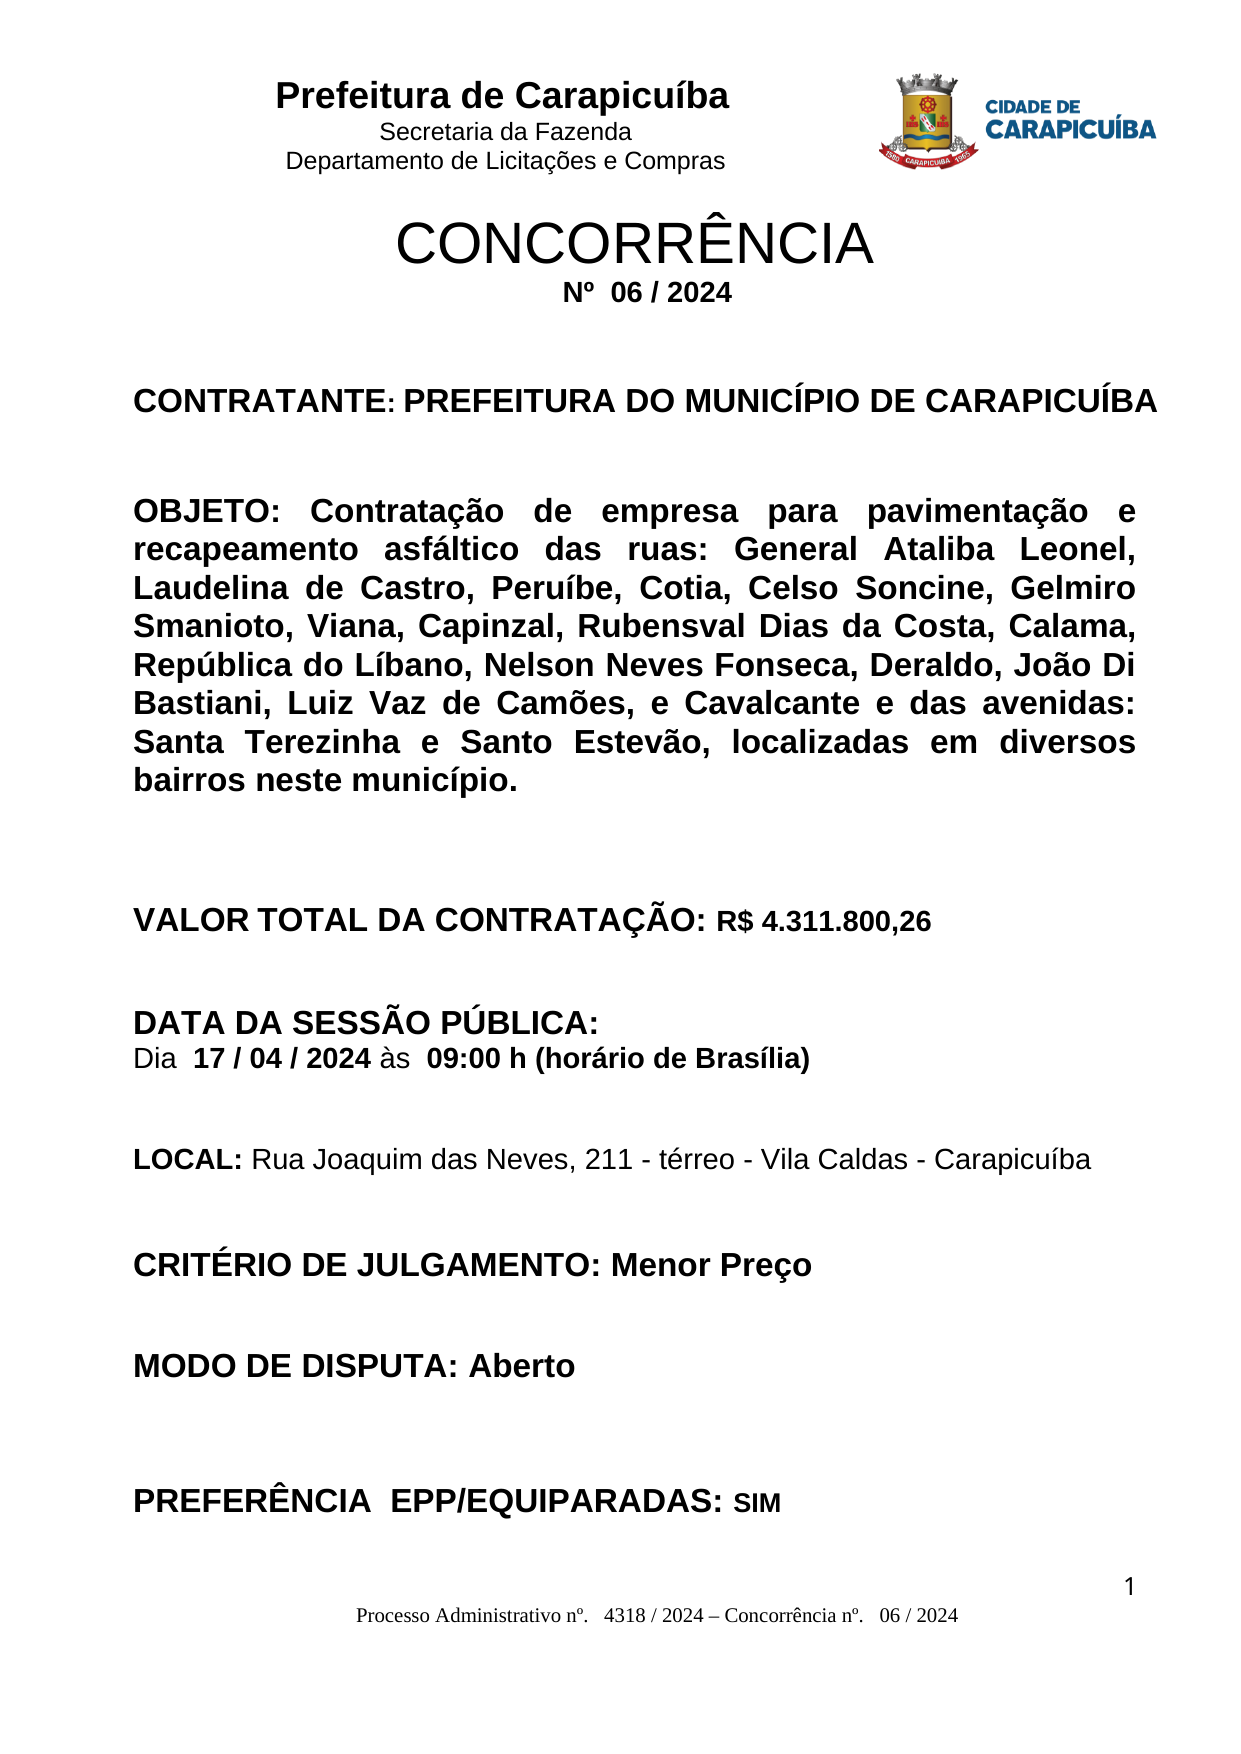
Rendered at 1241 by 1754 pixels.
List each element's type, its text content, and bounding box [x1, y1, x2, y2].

text PREFERÊNCIA EPP/EQUIPARADAS: SIM [133, 1481, 1137, 1519]
text VALOR TOTAL DA CONTRATAÇÃO: R$ 4.311.800,26 [133, 900, 1137, 938]
text Modo de disputa: Aberto [133, 1346, 1137, 1384]
text Nº 06 / 2024 [133, 276, 1137, 309]
text CONTRATANTE: PREFEITURA DO MUNICÍPIO DE CARAPICUÍBA [133, 381, 1240, 419]
text DATA DA SESSÃO PÚBLICA: [133, 1003, 1137, 1041]
picture [877, 65, 1159, 172]
text CONCORRÊNCIA [133, 208, 1137, 276]
text OBJETO: Contratação de empresa para pavimentação e recapeamento asfáltico das ruas: General Ataliba Leonel, Laudelina de Castro, Peruíbe, Cotia, Celso Soncine, Gelmiro Smanioto, Viana, Capinzal, Rubensval Dias da Costa, Calama, República do Líbano, Nelson Neves Fonseca, Deraldo, João Di Bastiani, Luiz Vaz de Camões, e Cavalcante e das avenidas: Santa Terezinha e Santo Estevão, localizadas em diversos bairros neste município. [133, 491, 1137, 798]
text LOCAL: Rua Joaquim das Neves, 211 - térreo - Vila Caldas - Carapicuíba [133, 1142, 1137, 1176]
text Dia 17 / 04 / 2024 às 09:00 h (horário de Brasília) [133, 1041, 1137, 1075]
text Critério de Julgamento: Menor Preço [133, 1245, 1137, 1284]
